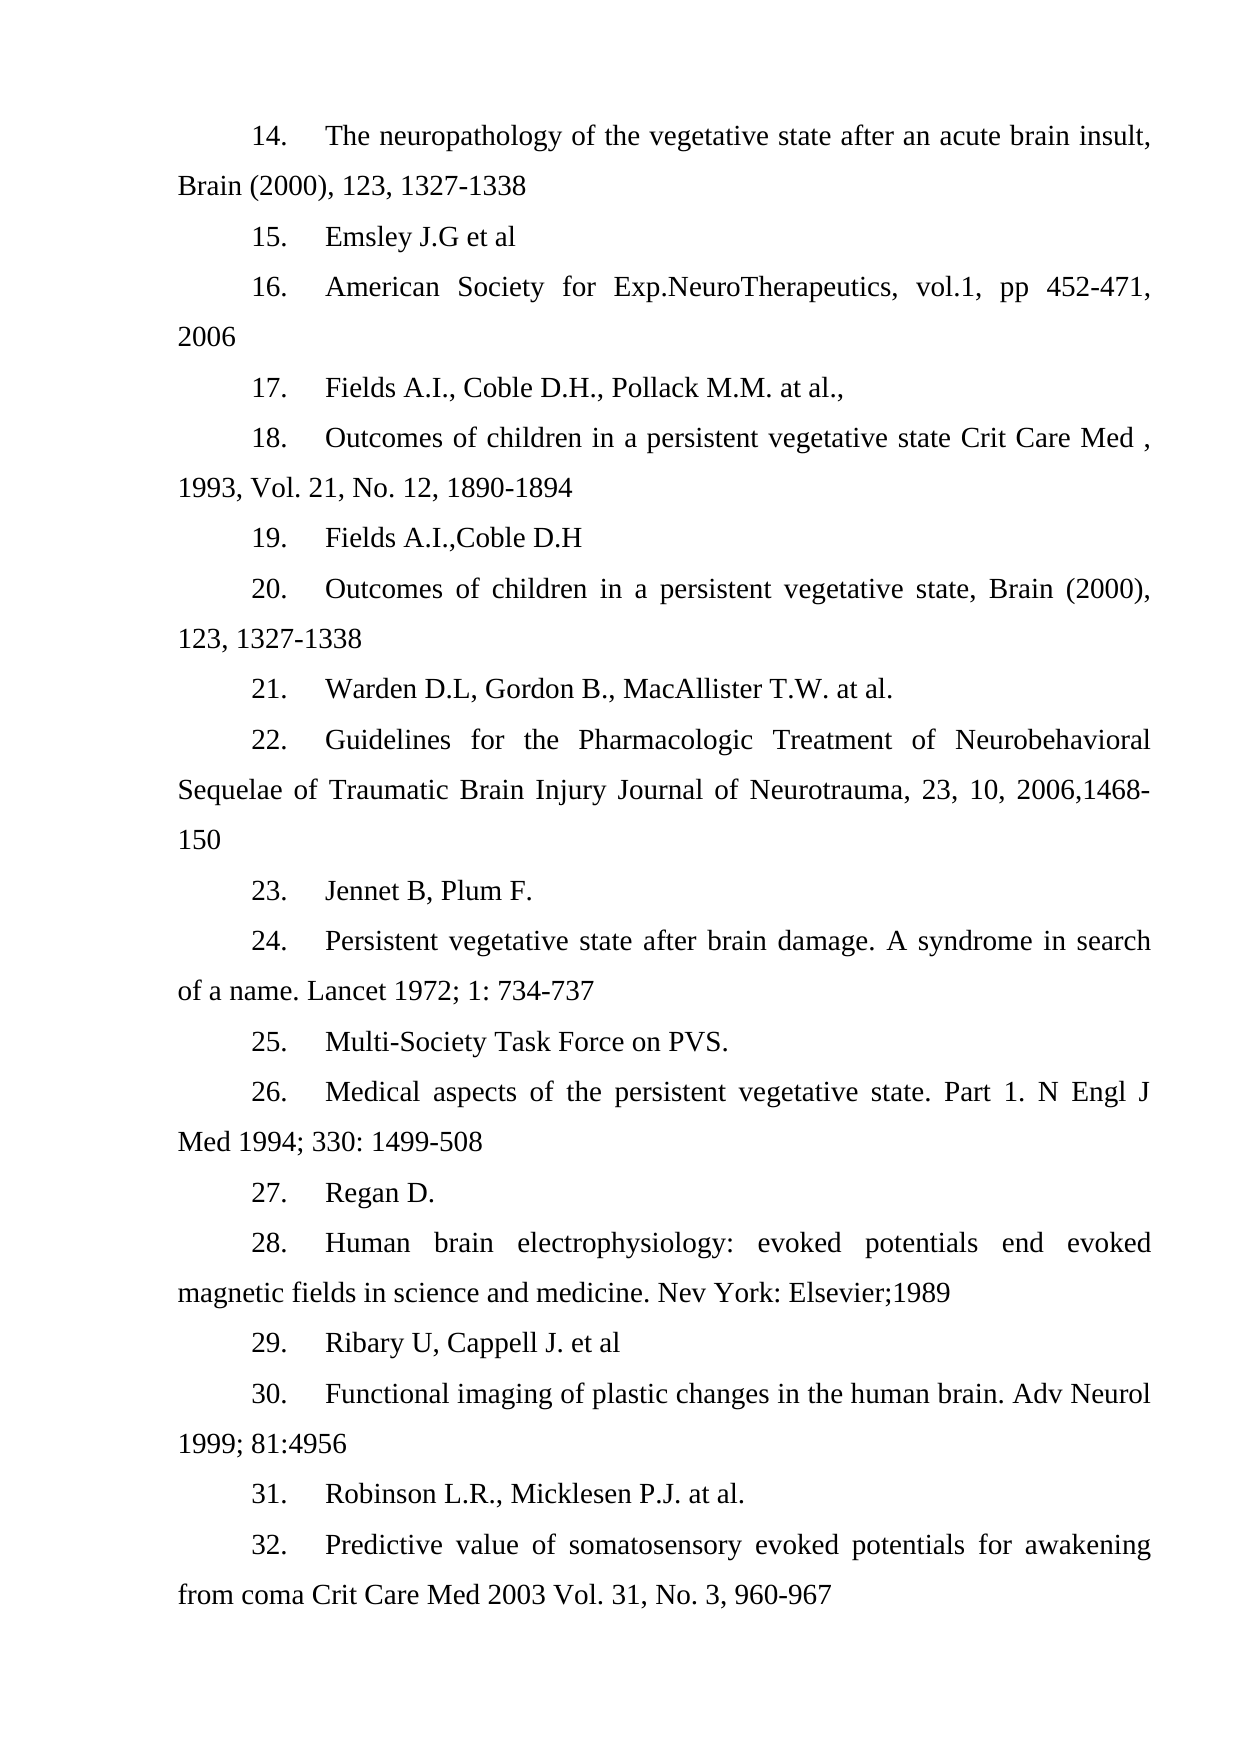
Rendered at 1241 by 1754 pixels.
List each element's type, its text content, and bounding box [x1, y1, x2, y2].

list Emsley J.G et al [177, 219, 1152, 252]
list Multi-Society Task Force on PVS. [177, 1024, 1152, 1057]
list Ribary U, Cappell J. et al [177, 1326, 1152, 1359]
list Outcomes of children in a persistent vegetative state Crit Care Med , 1993, Vol. 21, No. 12, 1890-1894 [177, 420, 1152, 504]
list Functional imaging of plastic changes in the human brain. Adv Neurol 1999; 81:4956 [177, 1376, 1152, 1460]
list Outcomes of children in a persistent vegetative state, Brain (2000), 123, 1327-1338 [177, 571, 1152, 655]
list Regan D. [177, 1175, 1152, 1208]
list Fields A.I.,Coble D.H [177, 521, 1152, 554]
list The neuropathology of the vegetative state after an acute brain insult, Brain (2000), 123, 1327-1338 [177, 118, 1152, 202]
list Guidelines for the Pharmacologic Treatment of Neurobehavioral Sequelae of Traumatic Brain Injury Journal of Neurotrauma, 23, 10, 2006,1468-150 [177, 722, 1152, 856]
list Fields A.I., Coble D.H., Pollack M.M. at al., [177, 370, 1152, 403]
list Predictive value of somatosensory evoked potentials for awakening from coma Crit Care Med 2003 Vol. 31, No. 3, 960-967 [177, 1527, 1152, 1611]
list Persistent vegetative state after brain damage. A syndrome in search of a name. Lancet 1972; 1: 734-737 [177, 923, 1152, 1007]
list American Society for Exp.NeuroTherapeutics, vol.1, pp 452-471, 2006 [177, 269, 1152, 353]
list Jennet B, Plum F. [177, 873, 1152, 906]
list Warden D.L, Gordon B., MacAllister T.W. at al. [177, 672, 1152, 705]
list Human brain electrophysiology: evoked potentials end evoked magnetic fields in science and medicine. Nev York: Elsevier;1989 [177, 1225, 1152, 1309]
list Medical aspects of the persistent vegetative state. Part 1. N Engl J Med 1994; 330: 1499-508 [177, 1074, 1152, 1158]
list Robinson L.R., Micklesen P.J. at al. [177, 1477, 1152, 1510]
